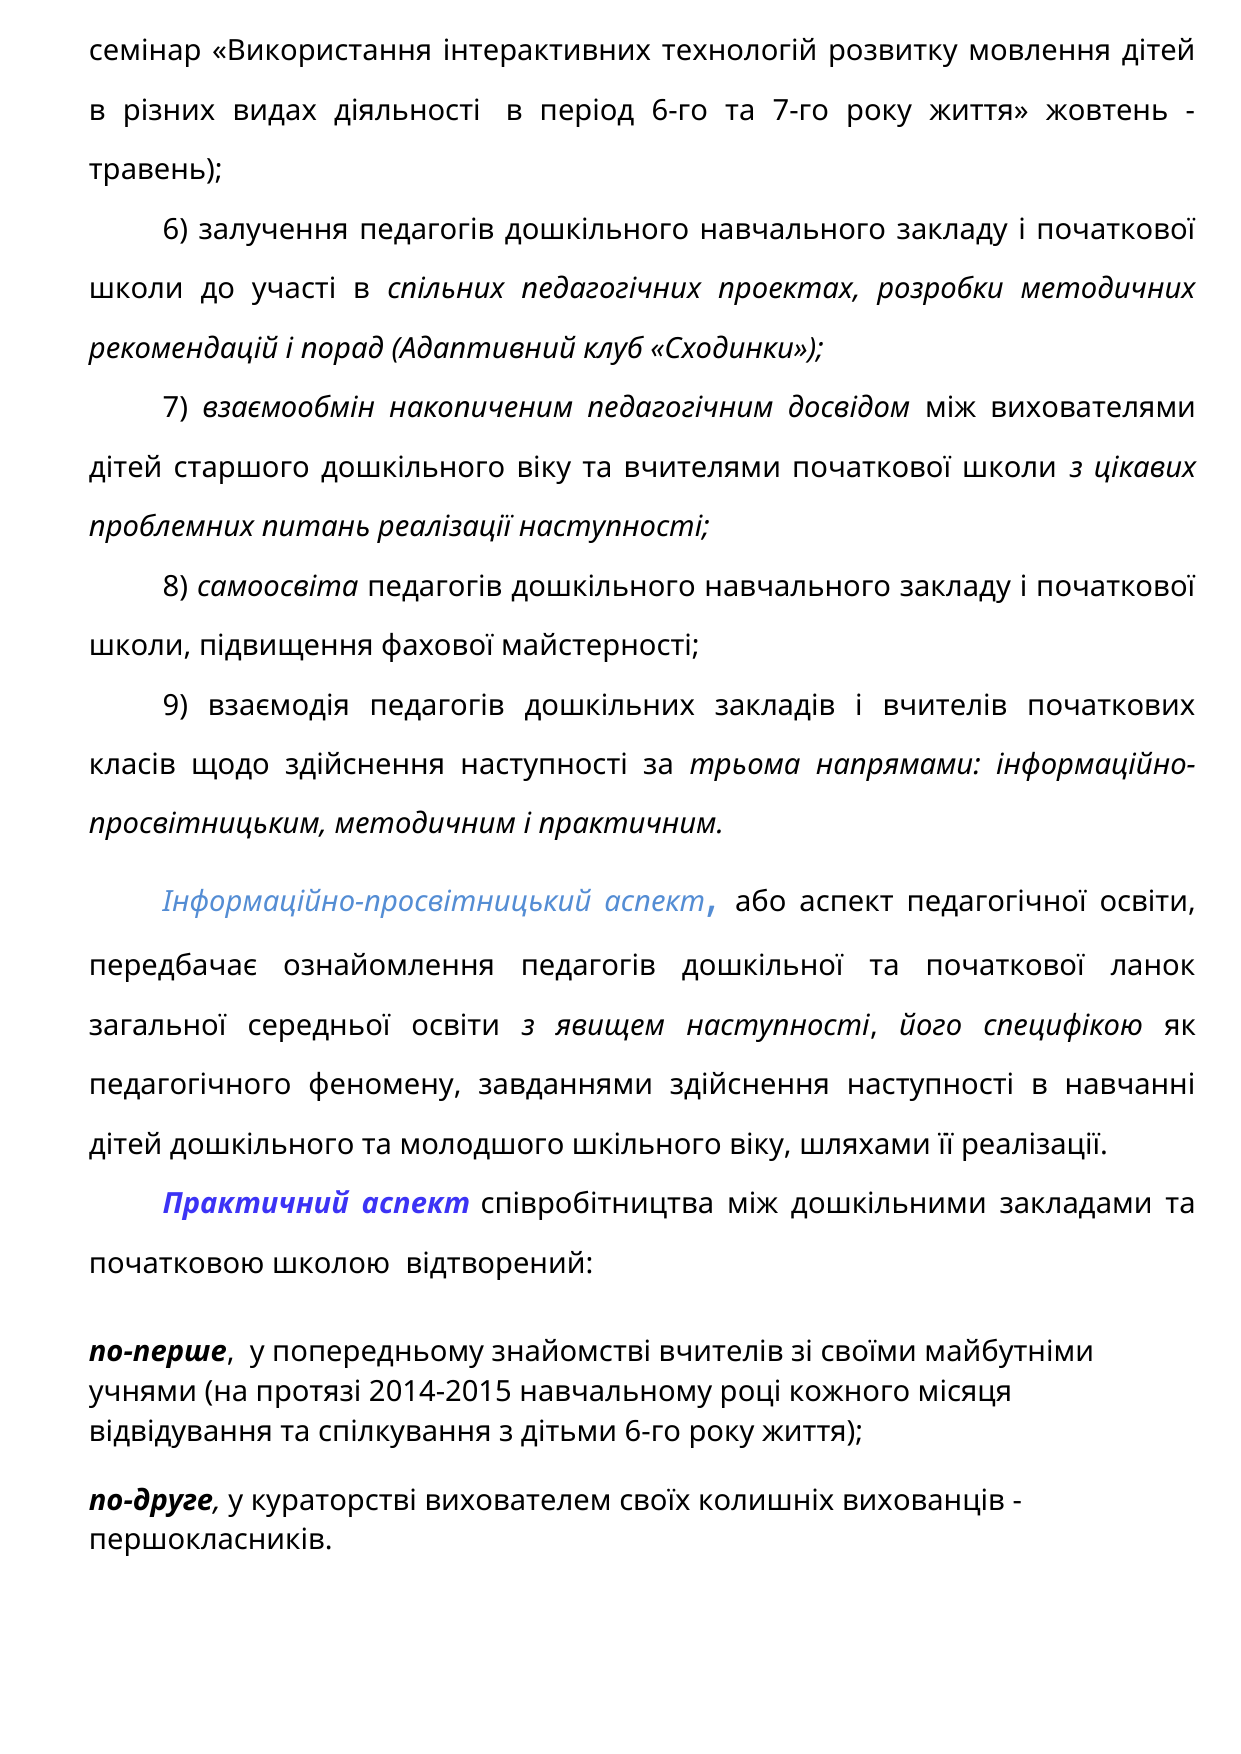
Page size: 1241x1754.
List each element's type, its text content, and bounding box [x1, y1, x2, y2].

text 9) взаємодія педагогів дошкільних закладів і вчителів початкових класів щодо здійснення наступності за трьома напрямами: інформаційно-просвітницьким, методичним і практичним. [89, 684, 1196, 842]
text Інформаційно-просвітницький аспект, або аспект педагогічної освіти, передбачає ознайомлення педагогів дошкільної та початкової ланок загальної середньої освіти з явищем наступності, його специфікою як педагогічного феномену, завданнями здійснення наступності в навчанні дітей дошкільного та молодшого шкільного віку, шляхами її реалізації. [89, 862, 1196, 1163]
text 8) самоосвіта педагогів дошкільного навчального закладу і початкової школи, підвищення фахової майстерності; [89, 565, 1196, 664]
text Практичний аспект співробітництва між дошкільними закладами та початковою школою відтворений: [89, 1182, 1196, 1282]
text по-перше, у попередньому знайомстві вчителів зі своїми майбутніми учнями (на протязі 2014-2015 навчальному році кожного місяця відвідування та спілкування з дітьми 6-го року життя); [89, 1331, 1196, 1449]
text по-друге, у кураторстві вихователем своїх колишніх вихованців - першокласників. [89, 1479, 1196, 1558]
text 6) залучення педагогів дошкільного навчального закладу і початкової школи до участі в спільних педагогічних проектах, розробки методичних рекомендацій і порад (Адаптивний клуб «Сходинки»); [89, 208, 1196, 367]
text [89, 29, 1196, 188]
text 7) взаємообмін накопиченим педагогічним досвідом між вихователями дітей старшого дошкільного віку та вчителями початкової школи з цікавих проблемних питань реалізації наступності; [89, 386, 1196, 545]
